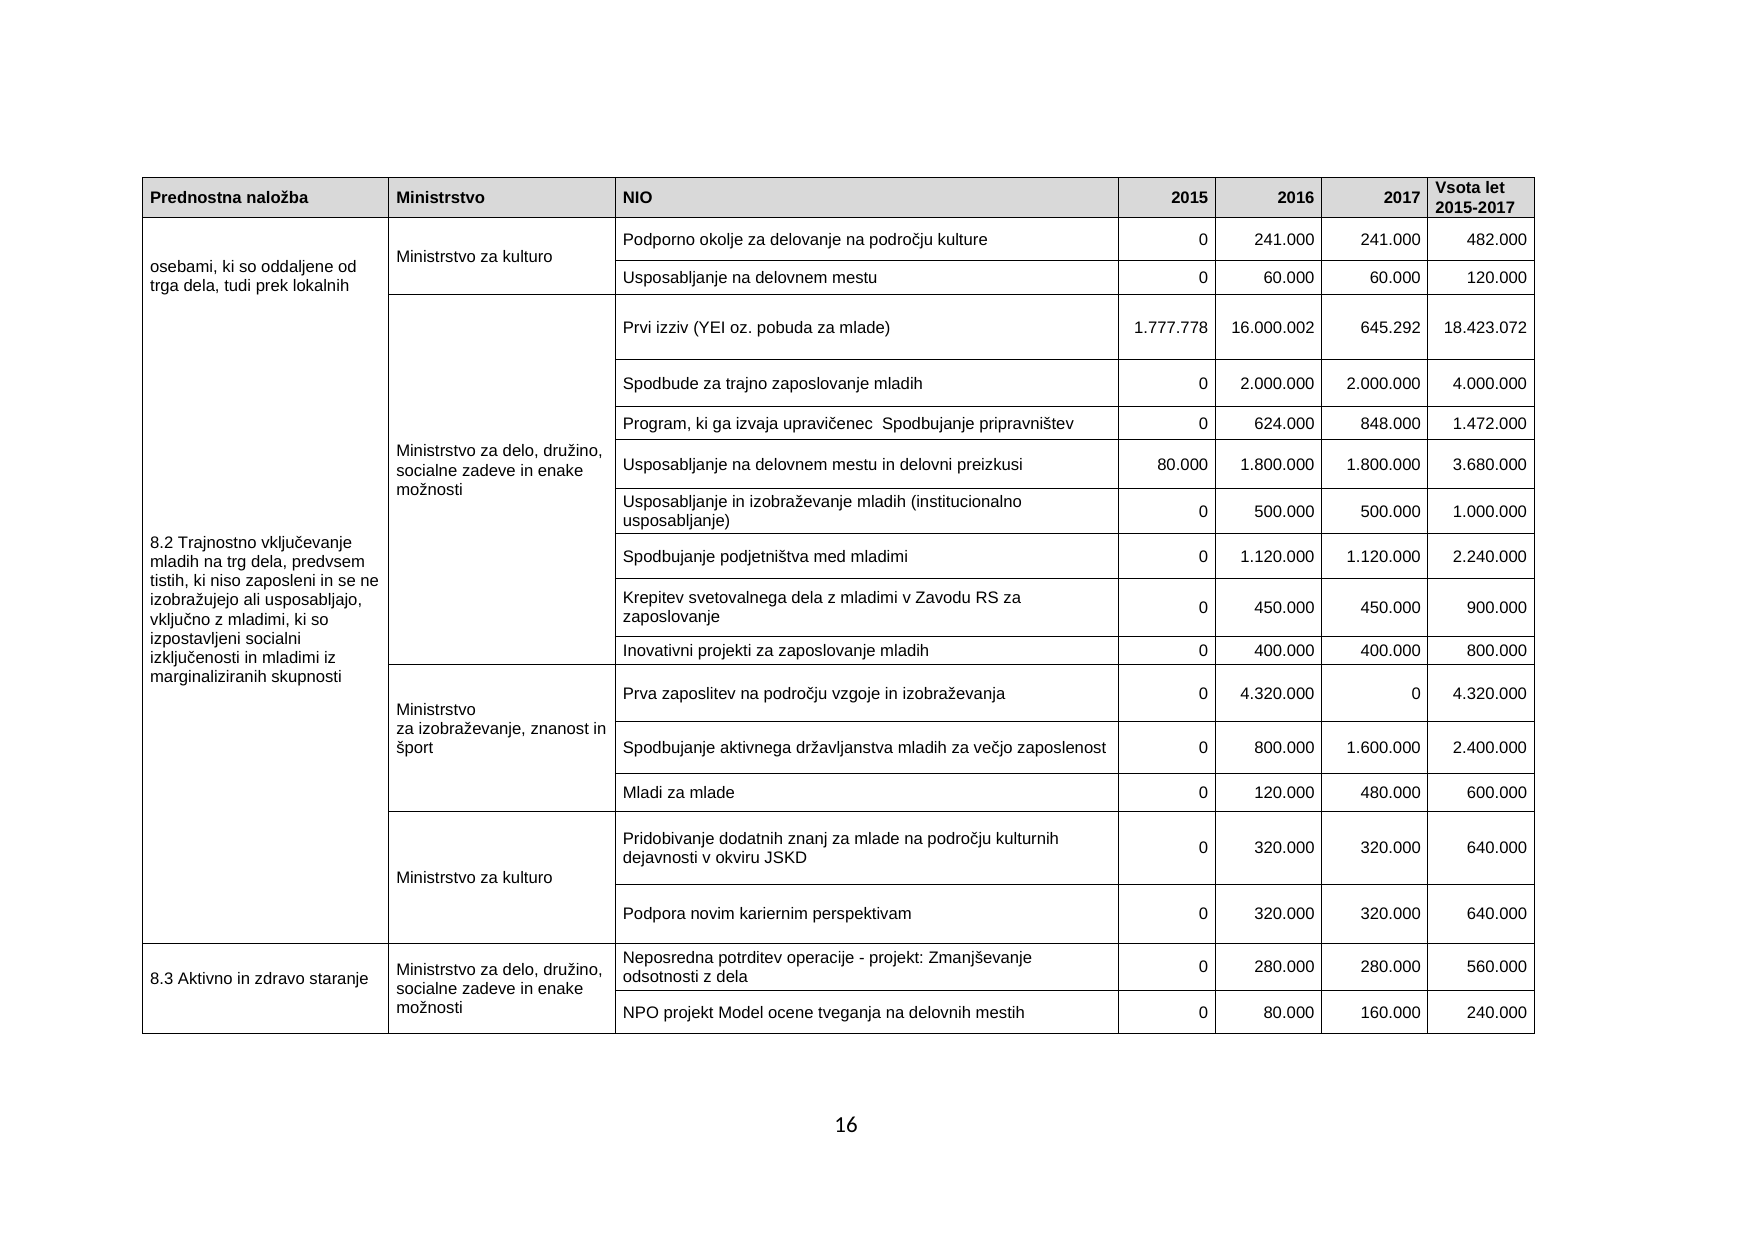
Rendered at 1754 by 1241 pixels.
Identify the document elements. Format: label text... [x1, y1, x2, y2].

table_cell 60.000 [1322, 261, 1427, 294]
table_cell Ministrstvo za izobraževanje, znanost in šport [389, 665, 615, 811]
table_cell 450.000 [1322, 579, 1427, 636]
table_cell 1.777.778 [1119, 295, 1215, 359]
table_cell 0 [1119, 218, 1215, 260]
table_cell Program, ki ga izvaja upravičenec Spodbujanje pripravništev [616, 407, 1118, 439]
table_cell 1.800.000 [1322, 440, 1427, 488]
table_cell 480.000 [1322, 774, 1427, 811]
table_cell 800.000 [1216, 722, 1321, 772]
table_cell 0 [1119, 261, 1215, 294]
table_cell 16.000.002 [1216, 295, 1321, 359]
table_cell 320.000 [1322, 885, 1427, 942]
table_cell 0 [1322, 665, 1427, 721]
table_cell 600.000 [1428, 774, 1534, 811]
table_cell NPO projekt Model ocene tveganja na delovnih mestih [616, 991, 1118, 1033]
table_cell 3.680.000 [1428, 440, 1534, 488]
table_cell 0 [1119, 489, 1215, 533]
table_cell 1.000.000 [1428, 489, 1534, 533]
table_cell Spodbujanje aktivnega državljanstva mladih za večjo zaposlenost [616, 722, 1118, 772]
table_cell 18.423.072 [1428, 295, 1534, 359]
table_cell 1.600.000 [1322, 722, 1427, 772]
table_cell 1.120.000 [1216, 534, 1321, 578]
table_cell 482.000 [1428, 218, 1534, 260]
table_cell Usposabljanje na delovnem mestu [616, 261, 1118, 294]
table_cell Spodbujanje podjetništva med mladimi [616, 534, 1118, 578]
table_cell 500.000 [1216, 489, 1321, 533]
table_cell 4.320.000 [1428, 665, 1534, 721]
table_cell Ministrstvo za kulturo [389, 812, 615, 942]
table_cell 280.000 [1216, 944, 1321, 990]
table_cell 900.000 [1428, 579, 1534, 636]
table_cell Mladi za mlade [616, 774, 1118, 811]
table_cell 2.400.000 [1428, 722, 1534, 772]
table_cell 160.000 [1322, 991, 1427, 1033]
table_cell 2.000.000 [1216, 360, 1321, 406]
table_cell Spodbude za trajno zaposlovanje mladih [616, 360, 1118, 406]
table_cell Podpora novim kariernim perspektivam [616, 885, 1118, 942]
table_cell 0 [1119, 407, 1215, 439]
table_cell Neposredna potrditev operacije - projekt: Zmanjševanje odsotnosti z dela [616, 944, 1118, 990]
table_cell 120.000 [1216, 774, 1321, 811]
table_cell 640.000 [1428, 812, 1534, 883]
table_cell 60.000 [1216, 261, 1321, 294]
table_cell 560.000 [1428, 944, 1534, 990]
table_header Vsota let 2015-2017 [1428, 178, 1534, 217]
table_cell 4.320.000 [1216, 665, 1321, 721]
table_cell Prva zaposlitev na področju vzgoje in izobraževanja [616, 665, 1118, 721]
table_header 2016 [1216, 178, 1321, 217]
table_cell Podporno okolje za delovanje na področju kulture [616, 218, 1118, 260]
table_cell 241.000 [1216, 218, 1321, 260]
table_cell 0 [1119, 991, 1215, 1033]
table_cell 800.000 [1428, 637, 1534, 664]
table_cell 0 [1119, 812, 1215, 883]
table_cell 120.000 [1428, 261, 1534, 294]
table_cell Krepitev svetovalnega dela z mladimi v Zavodu RS za zaposlovanje [616, 579, 1118, 636]
table_cell Ministrstvo za kulturo [389, 218, 615, 294]
table_cell 320.000 [1216, 885, 1321, 942]
table_cell 0 [1119, 722, 1215, 772]
table_cell Pridobivanje dodatnih znanj za mlade na področju kulturnih dejavnosti v okviru JSKD [616, 812, 1118, 883]
table_cell 400.000 [1216, 637, 1321, 664]
table_cell 640.000 [1428, 885, 1534, 942]
table_cell 240.000 [1428, 991, 1534, 1033]
table_cell 80.000 [1119, 440, 1215, 488]
table_cell 241.000 [1322, 218, 1427, 260]
table_cell 8.2 Trajnostno vključevanje mladih na trg dela, predvsem tistih, ki niso zaposleni in se ne izobražujejo ali usposabljajo, vključno z mladimi, ki so izpostavljeni socialni izključenosti in mladimi iz marginaliziranih skupnosti [143, 294, 388, 942]
table_cell 1.800.000 [1216, 440, 1321, 488]
table_cell Ministrstvo za delo, družino, socialne zadeve in enake možnosti [389, 295, 615, 664]
table_cell 624.000 [1216, 407, 1321, 439]
table_cell 0 [1119, 534, 1215, 578]
table_cell 0 [1119, 885, 1215, 942]
table_cell 450.000 [1216, 579, 1321, 636]
table_cell 2.240.000 [1428, 534, 1534, 578]
table_cell 645.292 [1322, 295, 1427, 359]
table_cell 1.120.000 [1322, 534, 1427, 578]
table_cell 0 [1119, 360, 1215, 406]
table_cell 0 [1119, 944, 1215, 990]
table_cell Inovativni projekti za zaposlovanje mladih [616, 637, 1118, 664]
table_cell Ministrstvo za delo, družino, socialne zadeve in enake možnosti [389, 944, 615, 1033]
table_cell 848.000 [1322, 407, 1427, 439]
table_cell 1.472.000 [1428, 407, 1534, 439]
table_header Ministrstvo [389, 178, 615, 217]
table_cell 320.000 [1322, 812, 1427, 883]
table_cell 0 [1119, 774, 1215, 811]
table_cell 320.000 [1216, 812, 1321, 883]
table_header 2015 [1119, 178, 1215, 217]
table_cell 80.000 [1216, 991, 1321, 1033]
table_cell 2.000.000 [1322, 360, 1427, 406]
table_header NIO [616, 178, 1118, 217]
table_header Prednostna naložba [143, 178, 388, 217]
table_cell 0 [1119, 665, 1215, 721]
table_cell Usposabljanje in izobraževanje mladih (institucionalno usposabljanje) [616, 489, 1118, 533]
table_cell Usposabljanje na delovnem mestu in delovni preizkusi [616, 440, 1118, 488]
table_cell 4.000.000 [1428, 360, 1534, 406]
table_cell 8.3 Aktivno in zdravo staranje [143, 944, 388, 1033]
table_cell 0 [1119, 579, 1215, 636]
table_header 2017 [1322, 178, 1427, 217]
table_cell 280.000 [1322, 944, 1427, 990]
table_cell 500.000 [1322, 489, 1427, 533]
table_cell Prvi izziv (YEI oz. pobuda za mlade) [616, 295, 1118, 359]
table_cell 400.000 [1322, 637, 1427, 664]
table_cell 0 [1119, 637, 1215, 664]
